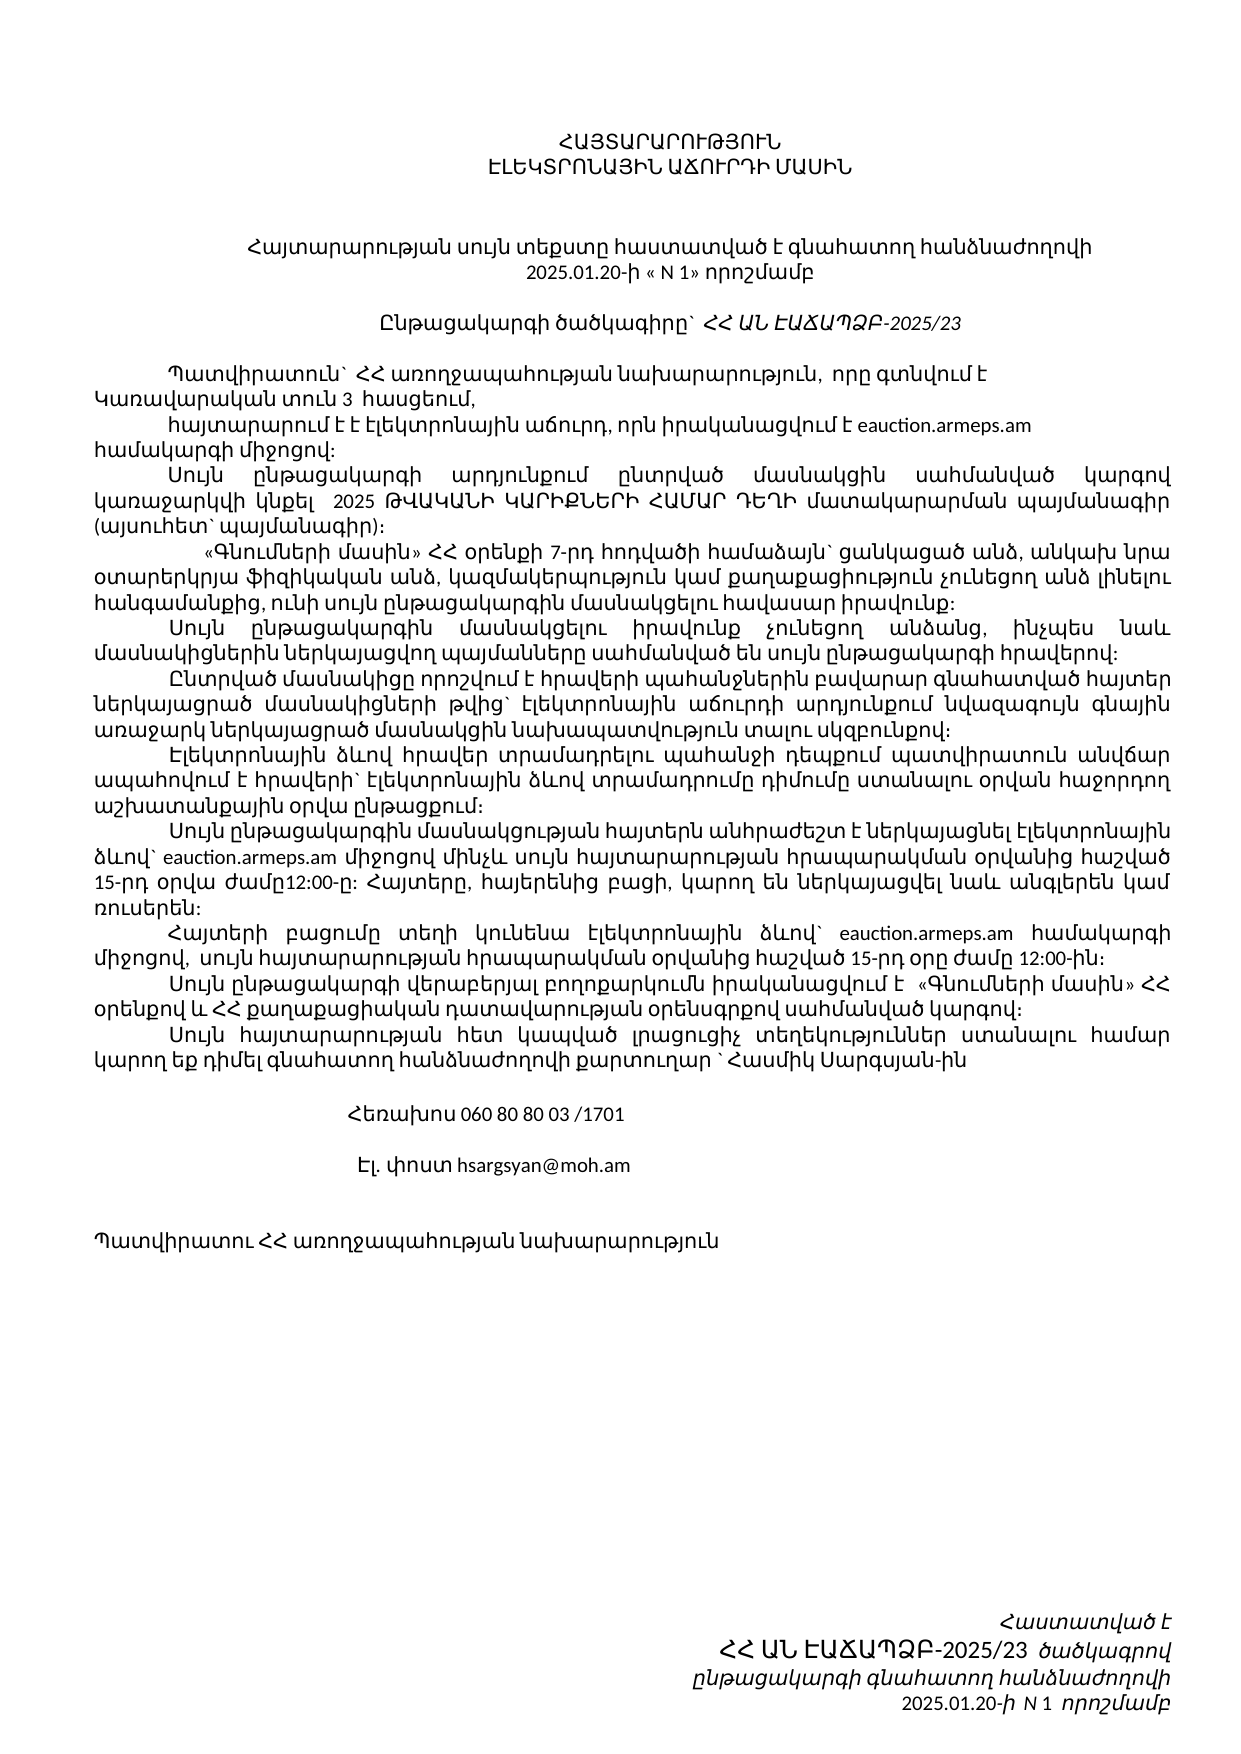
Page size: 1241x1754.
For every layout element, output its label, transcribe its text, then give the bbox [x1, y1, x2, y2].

text ՀԱՅՏԱՐԱՐՈՒԹՅՈՒՆ [94, 129, 1171, 154]
text Պատվիրատուն` ՀՀ առողջապահության նախարարություն, որը գտնվում է Կառավարական տուն 3 հասցեում, [94, 361, 1171, 412]
text Սույն ընթացակարգի վերաբերյալ բողոքարկումն իրականացվում է «Գնումների մասին» ՀՀ օրենքով և ՀՀ քաղաքացիական դատավարության օրենսգրքով սահմանված կարգով։ [94, 971, 1171, 1022]
text Սույն հայտարարության հետ կապված լրացուցիչ տեղեկություններ ստանալու համար կարող եք դիմել գնահատող հանձնաժողովի քարտուղար ` Հասմիկ Սարգսյան-ին [94, 1022, 1171, 1073]
text Հայտարարության սույն տեքստը հաստատված է գնահատող հանձնաժողովի [94, 234, 1171, 259]
text ՀՀ ԱՆ ԷԱՃԱՊՁԲ-2025/23 ծածկագրով [94, 1634, 1171, 1665]
text հայտարարում է է էլեկտրոնային աճուրդ, որն իրականացվում է eauction.armeps.am համակարգի միջոցով: [94, 412, 1171, 463]
text Հաստատված է [94, 1609, 1171, 1634]
text ԷԼԵԿՏՐՈՆԱՅԻՆ ԱՃՈՒՐԴԻ ՄԱՍԻՆ [94, 154, 1171, 180]
text Սույն ընթացակարգի արդյունքում ընտրված մասնակցին սահմանված կարգով կառաջարկվի կնքել 2025 ԹՎԱԿԱՆԻ ԿԱՐԻՔՆԵՐԻ ՀԱՄԱՐ ԴԵՂԻ մատակարարման պայմանագիր (այսուհետ` պայմանագիր)։ [94, 463, 1171, 539]
text 2025.01.20 -ի « N 1» որոշմամբ [94, 259, 1171, 285]
text Ընթացակարգի ծածկագիրը` ՀՀ ԱՆ ԷԱՃԱՊՁԲ-2025/23 [94, 310, 1171, 336]
text Էլ. փոստ hsargsyan@moh.am [94, 1152, 1171, 1177]
text Սույն ընթացակարգին մասնակցելու իրավունք չունեցող անձանց, ինչպես նաև մասնակիցներին ներկայացվող պայմանները սահմանված են սույն ընթացակարգի հրավերով: [94, 615, 1171, 666]
text 2025.01.20 -ի N 1 որոշմամբ [94, 1690, 1171, 1716]
text Սույն ընթացակարգին մասնակցության հայտերն անհրաժեշտ է ներկայացնել էլեկտրոնային ձևով` eauction.armeps.am միջոցով մինչև սույն հայտարարության հրապարակման օրվանից հաշված 15-րդ օրվա ժամը12:00-ը: Հայտերը, հայերենից բացի, կարող են ներկայացվել նաև անգլերեն կամ ռուսերեն: [94, 818, 1171, 920]
text Պատվիրատու ՀՀ առողջապահության նախարարություն [94, 1228, 1171, 1253]
text Ընտրված մասնակիցը որոշվում է հրավերի պահանջներին բավարար գնահատված հայտեր ներկայացրած մասնակիցների թվից` էլեկտրոնային աճուրդի արդյունքում նվազագույն գնային առաջարկ ներկայացրած մասնակցին նախապատվություն տալու սկզբունքով։ [94, 666, 1171, 742]
text Հայտերի բացումը տեղի կունենա էլեկտրոնային ձևով` eauction.armeps.am համակարգի միջոցով, սույն հայտարարության հրապարակման օրվանից հաշված 15-րդ օրը ժամը 12:00-ին։ [94, 920, 1171, 971]
text Էլեկտրոնային ձևով հրավեր տրամադրելու պահանջի դեպքում պատվիրատուն անվճար ապահովում է հրավերի` էլեկտրոնային ձևով տրամադրումը դիմումը ստանալու օրվան հաջորդող աշխատանքային օրվա ընթացքում։ [94, 742, 1171, 818]
text Հեռախոս 060 80 80 03 /1701 [94, 1101, 1171, 1126]
text ընթացակարգի գնահատող հանձնաժողովի [94, 1665, 1171, 1690]
text «Գնումների մասին» ՀՀ օրենքի 7-րդ հոդվածի համաձայն` ցանկացած անձ, անկախ նրա օտարերկրյա ֆիզիկական անձ, կազմակերպություն կամ քաղաքացիություն չունեցող անձ լինելու հանգամանքից, ունի սույն ընթացակարգին մասնակցելու հավասար իրավունք: [94, 539, 1171, 615]
